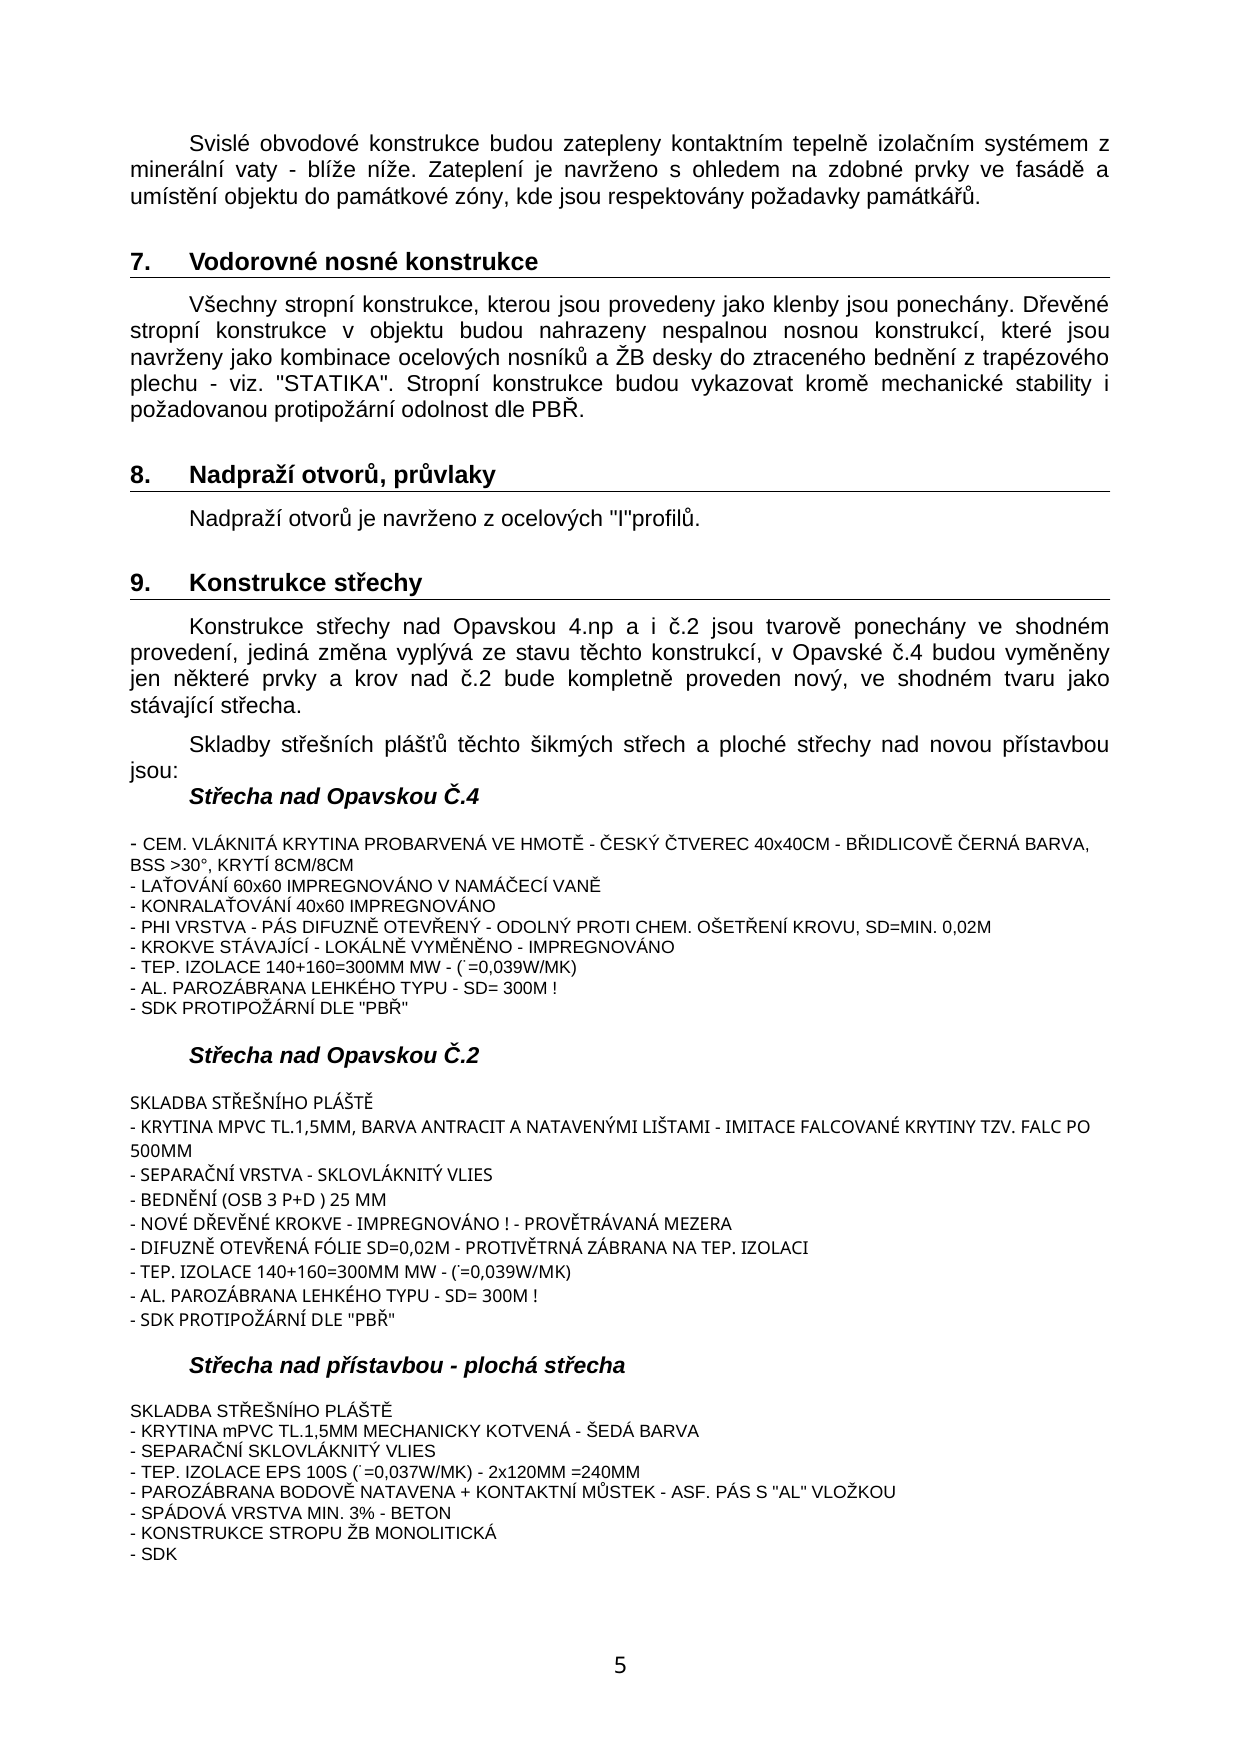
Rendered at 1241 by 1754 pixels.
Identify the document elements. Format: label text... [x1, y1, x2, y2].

text - SPÁDOVÁ VRSTVA MIN. 3% - BETON [130, 1502, 1110, 1523]
text - TEP. IZOLACE 140+160=300MM MW - (˙=0,039W/MK) [130, 957, 1110, 978]
text - DIFUZNĚ OTEVŘENÁ FÓLIE SD=0,02M - PROTIVĚTRNÁ ZÁBRANA NA TEP. IZOLACI [130, 1235, 1110, 1259]
text Střecha nad přístavbou - plochá střecha [130, 1352, 1110, 1379]
text - NOVÉ DŘEVĚNÉ KROKVE - IMPREGNOVÁNO ! - PROVĚTRÁVANÁ MEZERA [130, 1211, 1110, 1235]
text Střecha nad Opavskou Č.4 [130, 783, 1110, 810]
text - KONSTRUKCE STROPU ŽB MONOLITICKÁ [130, 1523, 1110, 1543]
text Konstrukce střechy nad Opavskou 4.np a i č.2 jsou tvarově ponechány ve shodném provedení, jediná změna vyplývá ze stavu těchto konstrukcí, v Opavské č.4 budou vyměněny jen některé prvky a krov nad č.2 bude kompletně proveden nový, ve shodném tvaru jako stávající střecha. [130, 613, 1110, 718]
text - PHI VRSTVA - PÁS DIFUZNĚ OTEVŘENÝ - ODOLNÝ PROTI CHEM. OŠETŘENÍ KROVU, SD=MIN. 0,02M [130, 916, 1110, 937]
text - KRYTINA MPVC TL.1,5MM, BARVA ANTRACIT A NATAVENÝMI LIŠTAMI - IMITACE FALCOVANÉ KRYTINY TZV. FALC PO 500MM [130, 1114, 1110, 1163]
text - KROKVE STÁVAJÍCÍ - LOKÁLNĚ VYMĚNĚNO - IMPREGNOVÁNO [130, 937, 1110, 957]
text - SDK [130, 1543, 1110, 1564]
text SKLADBA STŘEŠNÍHO PLÁŠTĚ [130, 1400, 1110, 1421]
text - TEP. IZOLACE EPS 100S (˙=0,037W/MK) - 2x120MM =240MM [130, 1462, 1110, 1482]
subtitle Konstrukce střechy [130, 568, 1110, 599]
text - AL. PAROZÁBRANA LEHKÉHO TYPU - SD= 300M ! [130, 978, 1110, 998]
subtitle Nadpraží otvorů, průvlaky [130, 460, 1110, 491]
text - PAROZÁBRANA BODOVĚ NATAVENA + KONTAKTNÍ MŮSTEK - ASF. PÁS S "AL" VLOŽKOU [130, 1482, 1110, 1502]
text - SEPARAČNÍ VRSTVA - SKLOVLÁKNITÝ VLIES [130, 1163, 1110, 1187]
text - BEDNĚNÍ (OSB 3 P+D ) 25 MM [130, 1187, 1110, 1211]
text Všechny stropní konstrukce, kterou jsou provedeny jako klenby jsou ponechány. Dřevěné stropní konstrukce v objektu budou nahrazeny nespalnou nosnou konstrukcí, které jsou navrženy jako kombinace ocelových nosníků a ŽB desky do ztraceného bednění z trapézového plechu - viz. "STATIKA". Stropní konstrukce budou vykazovat kromě mechanické stability i požadovanou protipožární odolnost dle PBŘ. [130, 291, 1110, 423]
text - CEM. VLÁKNITÁ KRYTINA PROBARVENÁ VE HMOTĚ - ČESKÝ ČTVEREC 40x40CM - BŘIDLICOVĚ ČERNÁ BARVA, BSS >30°, KRYTÍ 8CM/8CM [130, 831, 1110, 876]
text Svislé obvodové konstrukce budou zatepleny kontaktním tepelně izolačním systémem z minerální vaty - blíže níže. Zateplení je navrženo s ohledem na zdobné prvky ve fasádě a umístění objektu do památkové zóny, kde jsou respektovány požadavky památkářů. [130, 130, 1110, 209]
text - KONRALAŤOVÁNÍ 40x60 IMPREGNOVÁNO [130, 896, 1110, 916]
subtitle Vodorovné nosné konstrukce [130, 246, 1110, 277]
text SKLADBA STŘEŠNÍHO PLÁŠTĚ [130, 1090, 1110, 1114]
text - KRYTINA mPVC TL.1,5MM MECHANICKY KOTVENÁ - ŠEDÁ BARVA [130, 1421, 1110, 1441]
text Skladby střešních plášťů těchto šikmých střech a ploché střechy nad novou přístavbou jsou: [130, 731, 1110, 783]
text - SEPARAČNÍ SKLOVLÁKNITÝ VLIES [130, 1441, 1110, 1462]
text - SDK PROTIPOŽÁRNÍ DLE "PBŘ" [130, 1308, 1110, 1332]
text - SDK PROTIPOŽÁRNÍ DLE "PBŘ" [130, 998, 1110, 1018]
text - TEP. IZOLACE 140+160=300MM MW - (˙=0,039W/MK) [130, 1259, 1110, 1284]
text Střecha nad Opavskou Č.2 [130, 1042, 1110, 1069]
text - LAŤOVÁNÍ 60x60 IMPREGNOVÁNO V NAMÁČECÍ VANĚ [130, 876, 1110, 896]
text - AL. PAROZÁBRANA LEHKÉHO TYPU - SD= 300M ! [130, 1284, 1110, 1308]
text Nadpraží otvorů je navrženo z ocelových "I"profilů. [130, 504, 1110, 531]
